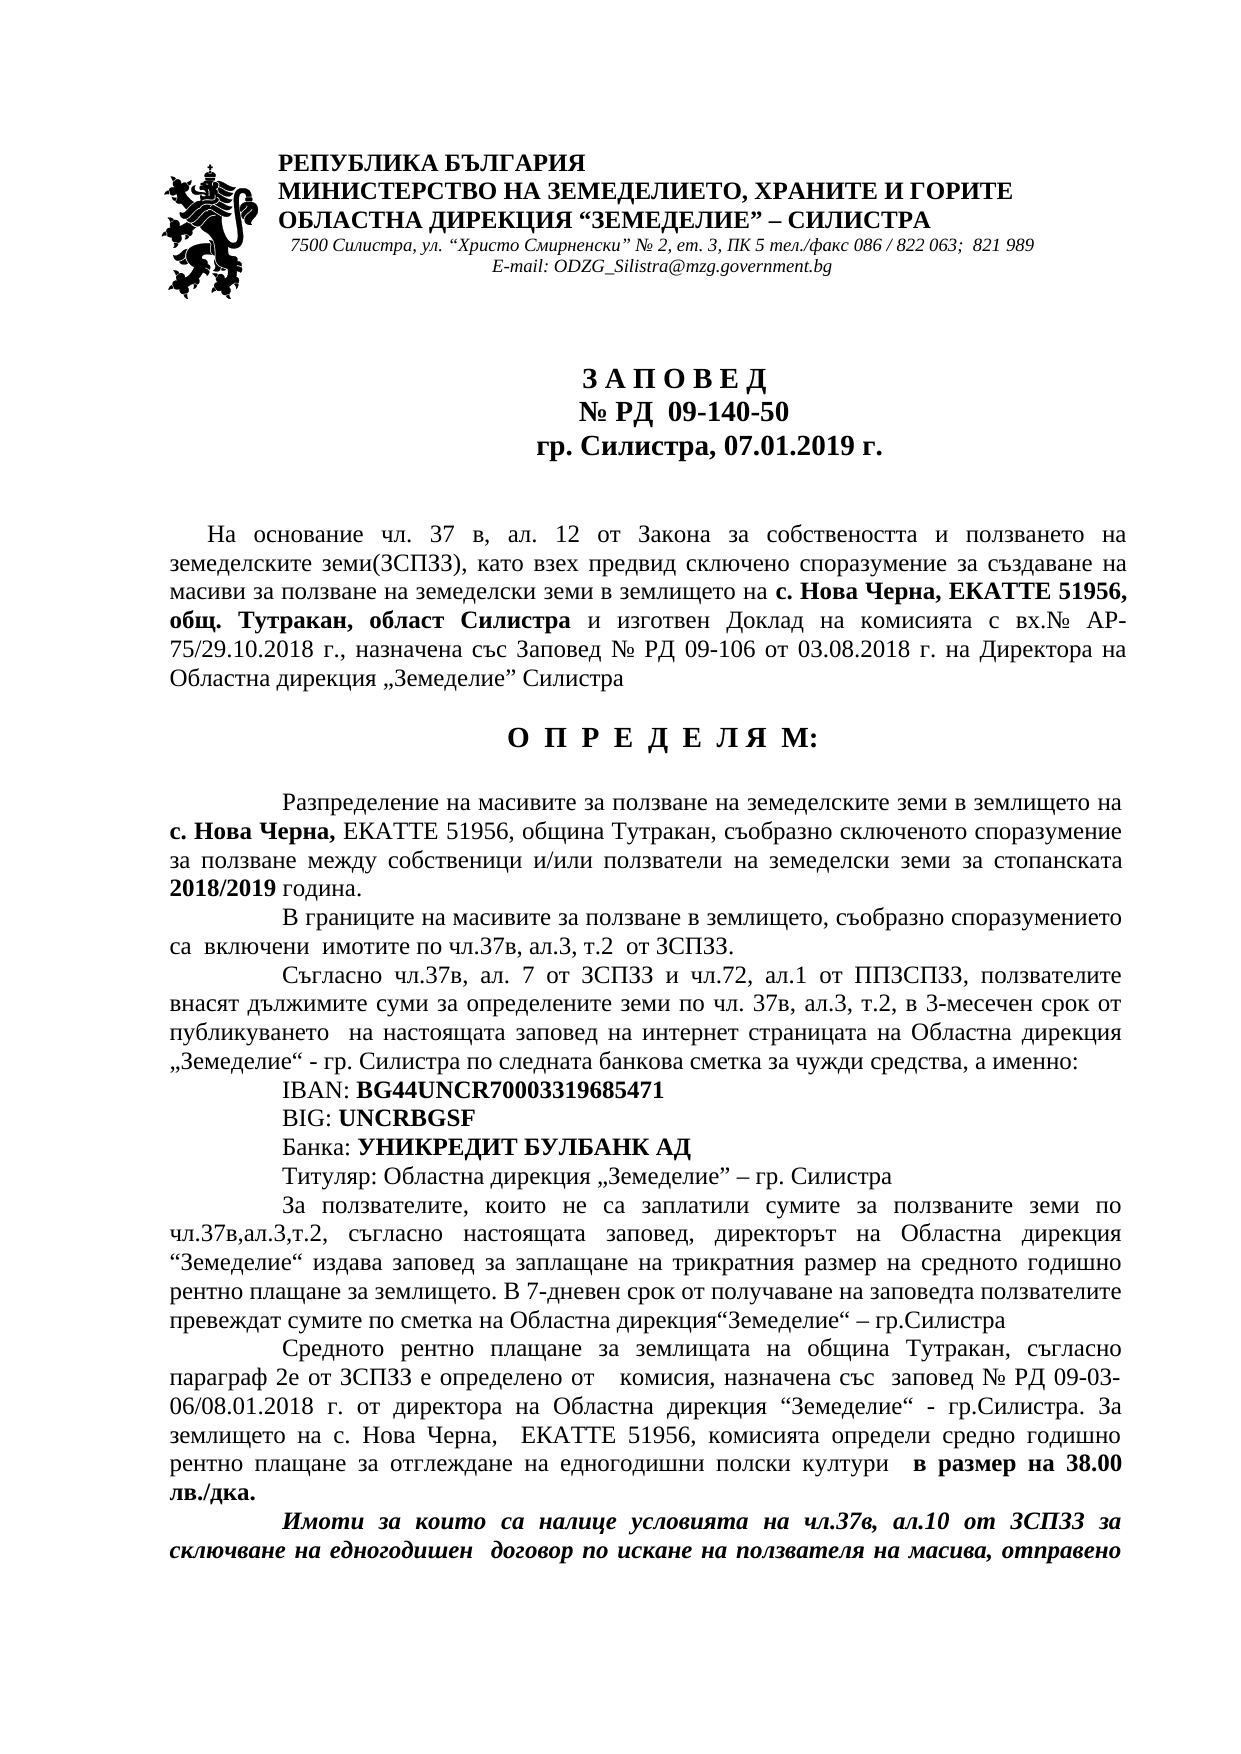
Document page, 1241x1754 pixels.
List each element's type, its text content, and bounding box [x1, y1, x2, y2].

text В границите на масивите за ползване в землището, съобразно споразумението са включени имотите по чл.37в, ал.3, т.2 от ЗСПЗЗ. [169, 902, 1123, 960]
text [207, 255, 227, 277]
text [169, 1506, 1123, 1563]
text областна дирекция “земеделие” – силистра [241, 205, 1034, 234]
text министерство на земеделието, храните И гОРИТЕ [215, 176, 1034, 205]
text Титуляр: Областна дирекция „Земеделие” – гр. Силистра [207, 1161, 1034, 1190]
text № РД 09-140-50 [207, 394, 1034, 428]
text Съгласно чл.37в, ал. 7 от ЗСПЗЗ и чл.72, ал.1 от ППЗСПЗЗ, ползвателите внасят дължимите суми за определените земи по чл. 37в, ал.3, т.2, в 3-месечен срок от публикуването на настоящата заповед на интернет страницата на Областна дирекция „Земеделие“ - гр. Силистра по следната банкова сметка за чужди средства, а именно: [169, 960, 1123, 1075]
text За ползвателите, които не са заплатили сумите за ползваните земи по чл.37в,ал.3,т.2, съгласно настоящата заповед, директорът на Областна дирекция “Земеделие“ издава заповед за заплащане на трикратния размер на средното годишно рентно плащане за землището. В 7-дневен срок от получаване на заповедта ползвателите превеждат сумите по сметка на Областна дирекция“Земеделие“ – гр.Силистра [169, 1190, 1123, 1333]
text 7500 Силистра, ул. “Христо Смирненски” № 2, ет. 3, пк 5 тел./факс 086 / 822 063; 821 989 Е-mail: odzg_Silistra@mzg.government.bg [229, 234, 1046, 277]
text BIG: UNCRBGSF [169, 1103, 1123, 1132]
text гр. Силистра, 07.01.2019 г. [432, 428, 1034, 461]
text О П Р Е Д Е Л Я М: [432, 720, 1034, 754]
text Разпределение на масивите за ползване на земеделските земи в землището на с. Нова Черна, ЕКАТТЕ 51956, община Тутракан, съобразно сключеното споразумение за ползване между собственици и/или ползватели на земеделски земи за стопанската 2018/2019 година. [169, 787, 1123, 902]
text IBAN: BG44UNCR70003319685471 [169, 1075, 1123, 1103]
text република българия [207, 148, 1034, 176]
text Средното рентно плащане за землищата на община Тутракан, съгласно параграф 2е от ЗСПЗЗ е определено от комисия, назначена със заповед № РД 09-03-06/08.01.2018 г. от директора на Областна дирекция “Земеделие“ - гр.Силистра. За землището на с. Нова Черна, ЕКАТТЕ 51956, комисията определи средно годишно рентно плащане за отглеждане на едногодишни полски култури в размер на 38.00 лв./дка. [169, 1333, 1123, 1506]
text Банка: УНИКРЕДИТ БУЛБАНК АД [169, 1132, 1123, 1161]
text З А П О В Е Д [507, 361, 1034, 394]
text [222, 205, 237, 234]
text На основание чл. 37 в, ал. 12 от Закона за собствеността и ползването на земеделските земи(ЗСПЗЗ), като взех предвид сключено споразумение за създаване на масиви за ползване на земеделски земи в землището на с. Нова Черна, ЕКАТТЕ 51956, общ. Тутракан, област Силистра и изготвен Доклад на комисията с вх.№ АР-75/29.10.2018 г., назначена със Заповед № РД 09-106 от 03.08.2018 г. на Директора на Областна дирекция „Земеделие” Силистра [169, 519, 1127, 691]
